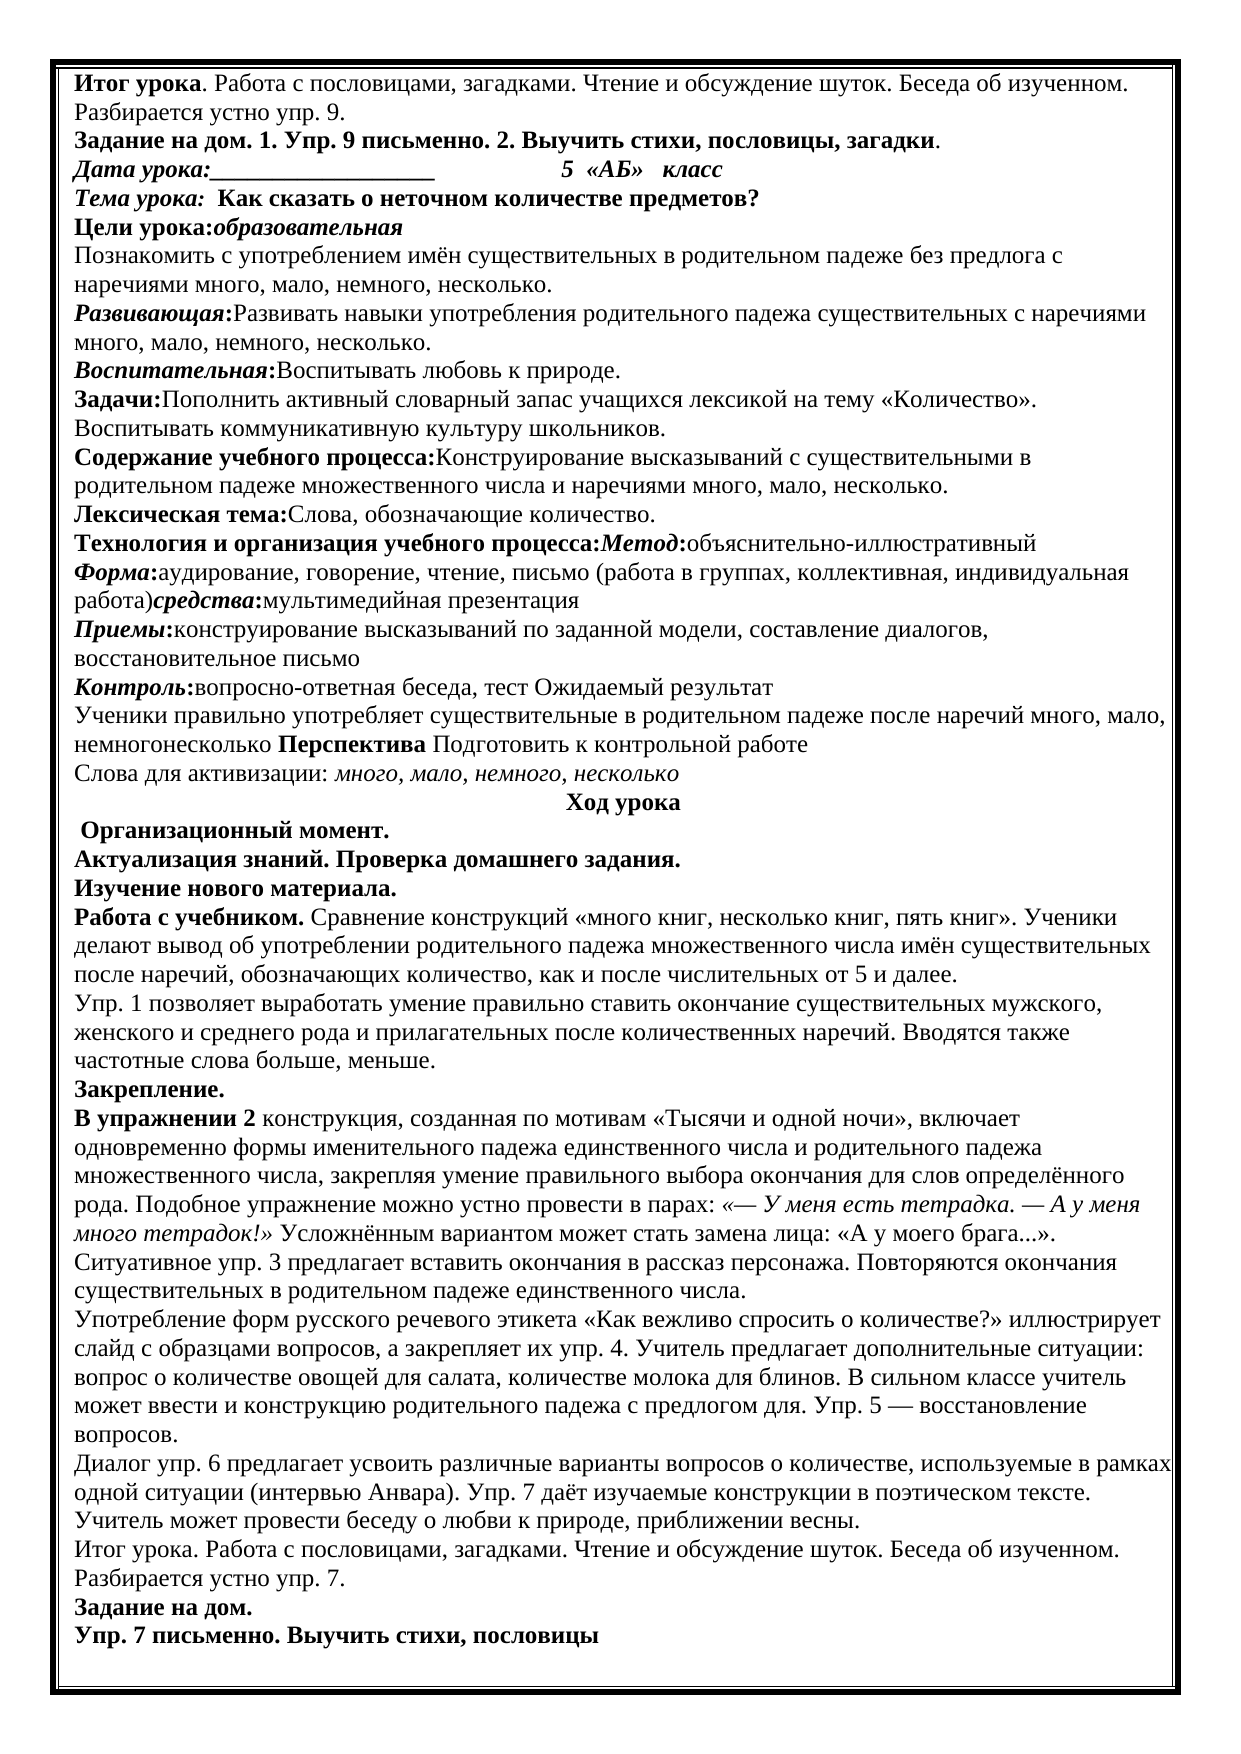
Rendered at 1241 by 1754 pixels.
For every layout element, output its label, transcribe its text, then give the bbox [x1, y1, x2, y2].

text Закрепление. [74, 1074, 1172, 1103]
text Развивающая:Развивать навыки употребления родительного падежа существительных с наречиями много, мало, немного, несколько. [74, 298, 1172, 356]
text В упражнении 2 конструкция, созданная по мотивам «Тысячи и одной ночи», включает одновременно формы именительного падежа единственного числа и родительного падежа множественного числа, закрепляя умение правильного выбора окончания для слов определённого рода. Подобное упражнение можно устно провести в парах: «— У меня есть тетрадка. — А у меня много тетрадок!» Усложнённым вариантом может стать замена лица: «А у моего брага...». [74, 1103, 1172, 1247]
text Познакомить с употреблением имён существительных в родительном падеже без предлога с наречиями много, мало, немного, несколько. [74, 241, 1172, 298]
text Организационный момент. [74, 816, 1172, 844]
text Упр. 7 письменно. Выучить стихи, пословицы [74, 1621, 1172, 1649]
text Ситуативное упр. 3 предлагает вставить окончания в рассказ персонажа. Повторяются окончания существительных в родительном падеже единственного числа. [74, 1247, 1172, 1304]
text Ход урока [74, 787, 1172, 816]
text Цели урока:образовательная [74, 212, 1172, 241]
text Технология и организация учебного процесса:Метод:объяснительно-иллюстративный [74, 528, 1172, 557]
text Изучение нового материала. [74, 873, 1172, 902]
text Упр. 1 позволяет выработать умение правильно ставить окончание существительных мужского, женского и среднего рода и прилагательных после количественных наречий. Вводятся также частотные слова больше, меньше. [74, 988, 1172, 1074]
text Форма:аудирование, говорение, чтение, письмо (работа в группах, коллективная, индивидуальная работа)средства:мультимедийная презентация [74, 557, 1172, 614]
text Тема урока: Как сказать о неточном количестве предметов? [74, 183, 1172, 212]
text Слова для активизации: много, мало, немного, несколько [74, 758, 1172, 787]
text Употребление форм русского речевого этикета «Как вежливо спросить о количестве?» иллюстрирует слайд с образцами вопросов, а закрепляет их упр. 4. Учитель предлагает дополнительные ситуации: вопрос о количестве овощей для салата, количестве молока для блинов. В сильном классе учитель может ввести и конструкцию родительного падежа с предлогом для. Упр. 5 — восстановление вопросов. [74, 1304, 1172, 1448]
text Диалог упр. 6 предлагает усвоить различные варианты вопросов о количестве, используемые в рамках одной ситуации (интервью Анвара). Упр. 7 даёт изучаемые конструкции в поэтическом тексте. Учитель может провести беседу о любви к природе, приближении весны. [74, 1448, 1172, 1534]
text Задачи:Пополнить активный словарный запас учащихся лексикой на тему «Количество». Воспитывать коммуникативную культуру школьников. [74, 384, 1172, 442]
text Итог урока. Работа с пословицами, загадками. Чтение и обсуждение шуток. Беседа об изученном. Разбирается устно упр. 7. [74, 1534, 1172, 1592]
text Итог урока. Работа с пословицами, загадками. Чтение и обсуждение шуток. Беседа об изученном. Разбирается устно упр. 9. [74, 69, 1172, 126]
text Актуализация знаний. Проверка домашнего задания. [74, 844, 1172, 873]
text Ученики правильно употребляет существительные в родительном падеже после наречий много, мало, немногонесколько Перспектива Подготовить к контрольной работе [74, 701, 1172, 758]
text Задание на дом. 1. Упр. 9 письменно. 2. Выучить стихи, пословицы, загадки. [74, 126, 1172, 154]
text Дата урока:__________________ 5 «АБ» класс [74, 154, 1172, 183]
text Работа с учебником. Сравнение конструкций «много книг, несколько книг, пять книг». Ученики делают вывод об употреблении родительного падежа множественного числа имён существительных после наречий, обозначающих количество, как и после числительных от 5 и далее. [74, 902, 1172, 988]
text Содержание учебного процесса:Конструирование высказываний с существительными в родительном падеже множественного числа и наречиями много, мало, несколько. [74, 442, 1172, 499]
text Воспитательная:Воспитывать любовь к природе. [74, 356, 1172, 384]
text Задание на дом. [74, 1592, 1172, 1621]
text Приемы:конструирование высказываний по заданной модели, составление диалогов, восстановительное письмо [74, 614, 1172, 672]
text Контроль:вопросно-ответная беседа, тест Ожидаемый результат [74, 672, 1172, 701]
text Лексическая тема:Слова, обозначающие количество. [74, 499, 1172, 528]
